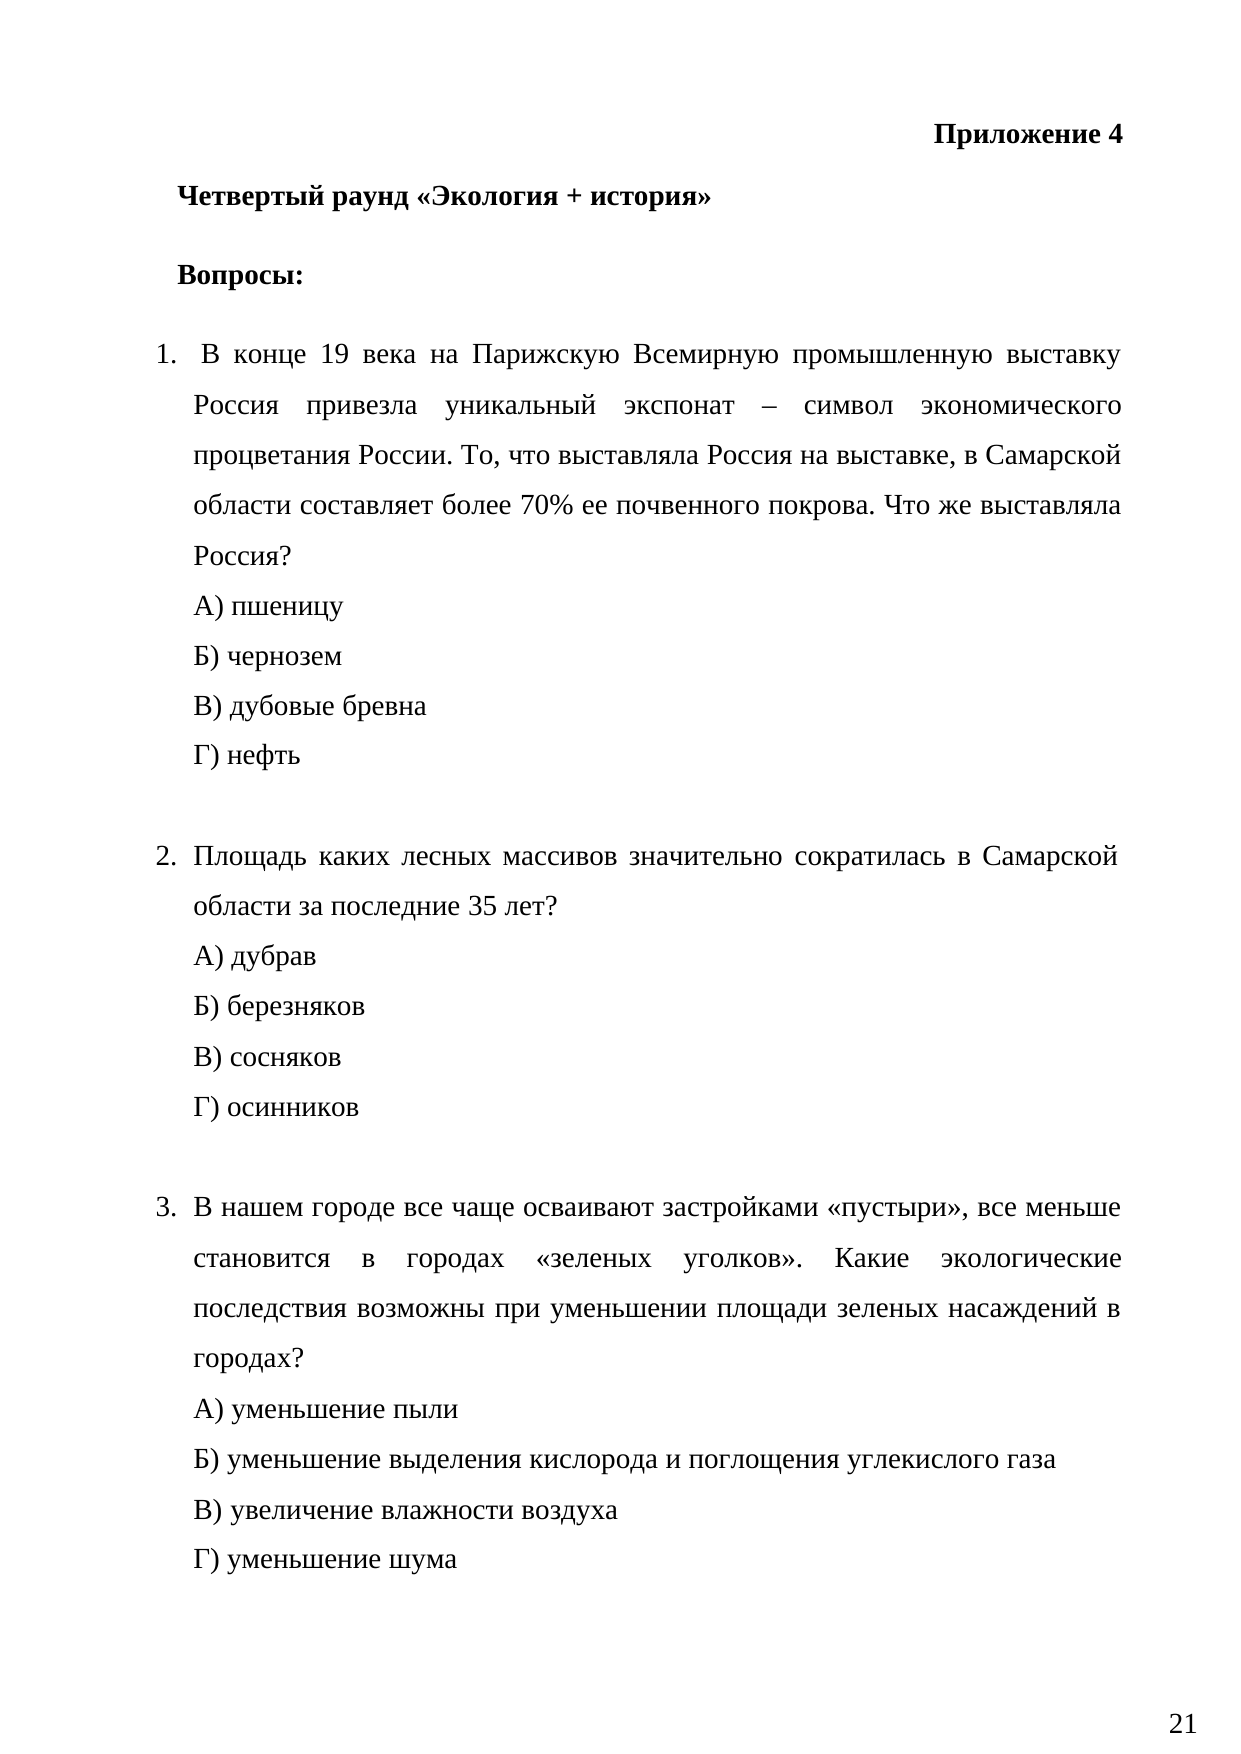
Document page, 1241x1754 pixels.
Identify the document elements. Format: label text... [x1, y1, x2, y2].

text А) уменьшение пыли [193, 1391, 1238, 1425]
text А) пшеницу Б) чернозем [193, 588, 345, 671]
text А) дубрав [193, 938, 1238, 971]
subtitle Приложение 4 [85, 116, 1123, 149]
text Четвертый раунд «Экология + история» Вопросы: [177, 178, 805, 291]
list Площадь каких лесных массивов значительно сократилась в Самарской области за последние 35 лет? [155, 838, 1121, 921]
list В нашем городе все чаще осваивают застройками «пустыри», все меньше становится в городах «зеленых уголков». Какие экологические последствия возможны при уменьшении площади зеленых насаждений в городах? [155, 1189, 1122, 1374]
text Б) березняков В) сосняков Г) осинников [193, 988, 367, 1123]
list В конце 19 века на Парижскую Всемирную промышленную выставку Россия привезла уникальный экспонат – символ экономического процветания России. То, что выставляла Россия на выставке, в Самарской области составляет более 70% ее почвенного покрова. Что же выставляла Россия? [155, 336, 1122, 571]
text В) дубовые бревна Г) нефть [193, 688, 439, 771]
text Б) уменьшение выделения кислорода и поглощения углекислого газа В) увеличение влажности воздуха [193, 1441, 1079, 1525]
text Г) уменьшение шума [193, 1542, 1238, 1575]
